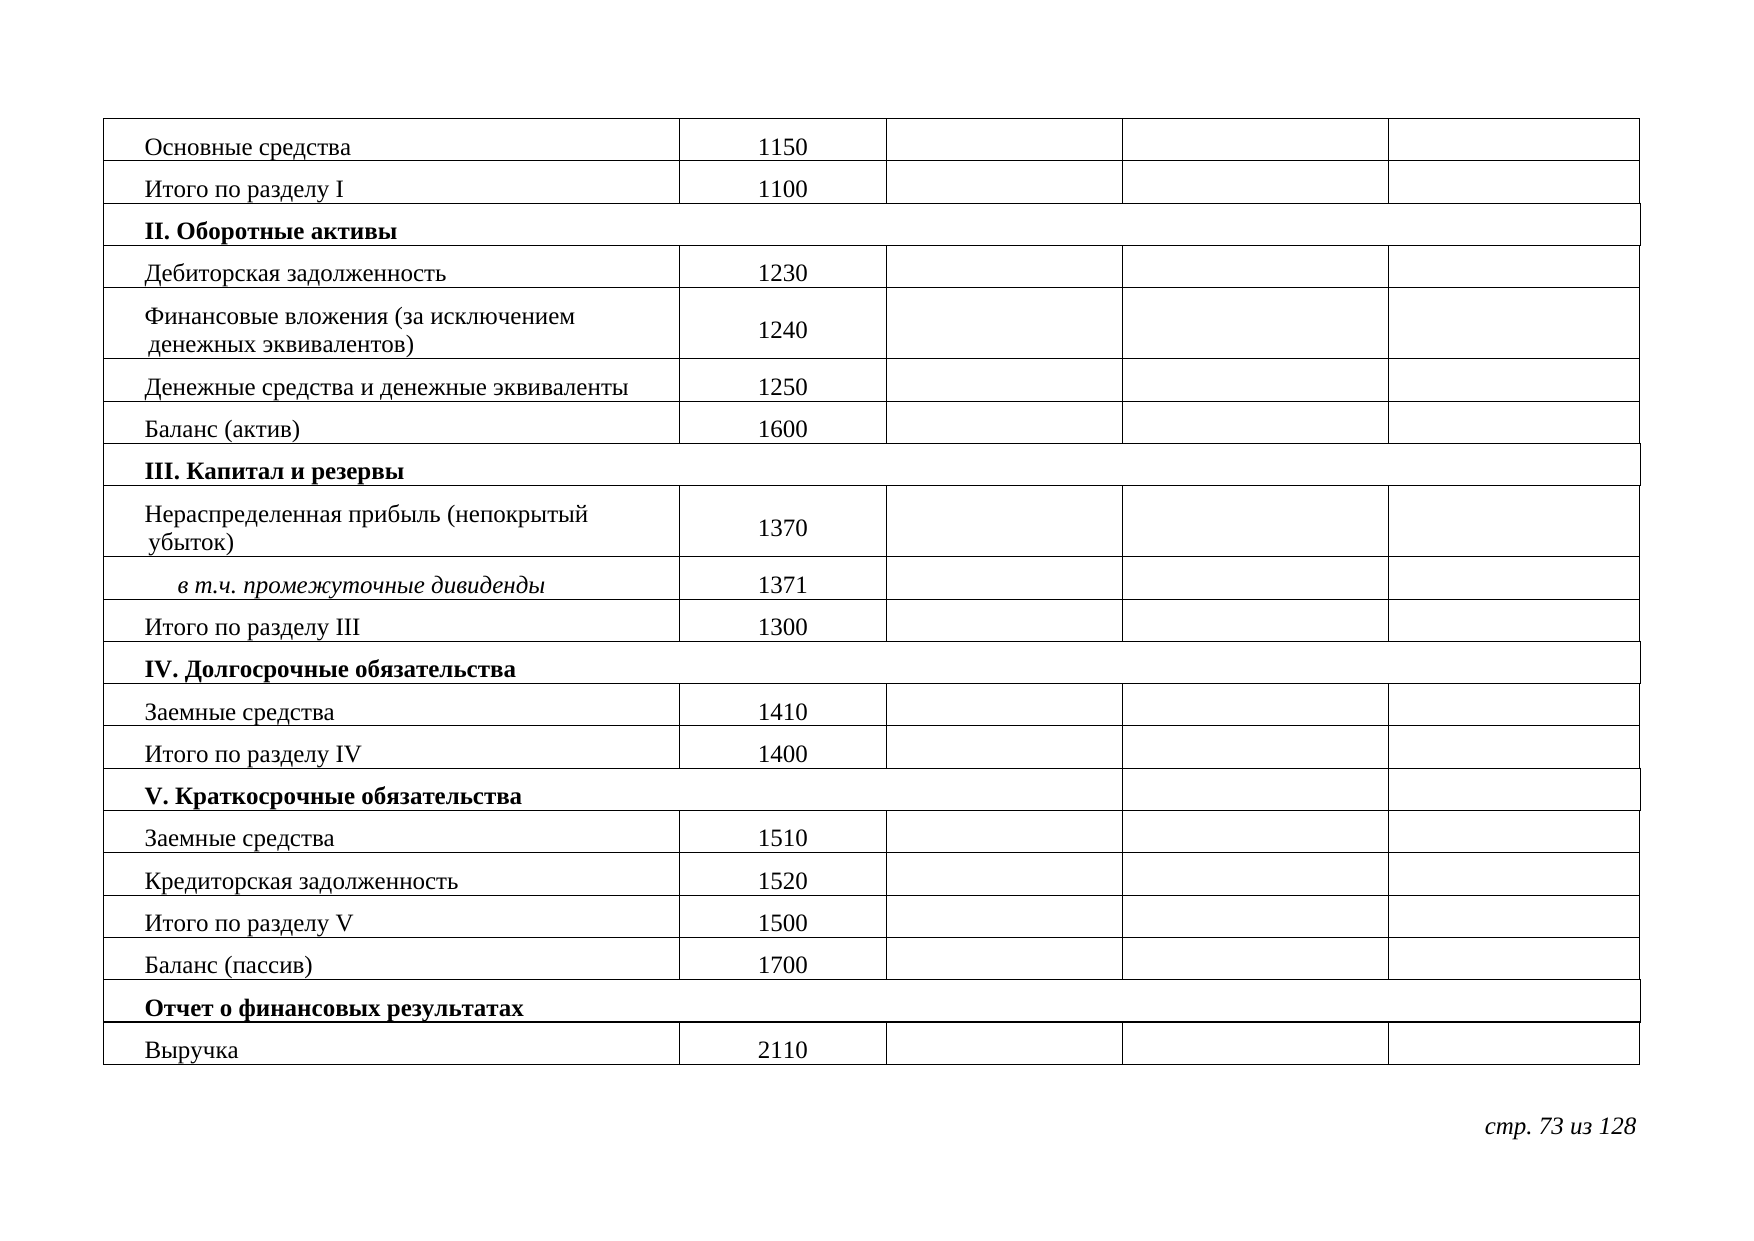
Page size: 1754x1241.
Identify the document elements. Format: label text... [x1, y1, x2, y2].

table_cell [887, 726, 1122, 768]
table_cell [1389, 119, 1639, 160]
table_cell 1250 [680, 359, 886, 401]
table_cell [887, 600, 1122, 641]
table_cell [1123, 288, 1388, 358]
table_cell [1389, 811, 1639, 852]
table_cell Итого по разделу III [104, 600, 679, 641]
table_cell [887, 557, 1122, 598]
table_cell [1389, 288, 1639, 358]
table_cell [887, 119, 1122, 160]
table_cell [1389, 684, 1639, 725]
table_cell [1123, 853, 1388, 894]
table_cell [1123, 938, 1388, 979]
table_cell [1389, 726, 1639, 768]
table_cell 1230 [680, 246, 886, 287]
table_cell [1389, 1023, 1639, 1064]
table_cell [1123, 600, 1388, 641]
table_cell Отчет о финансовых результатах [104, 980, 1640, 1021]
table_cell [887, 811, 1122, 852]
table_cell [887, 1023, 1122, 1064]
table_cell [1123, 684, 1388, 725]
table_cell Баланс (пассив) [104, 938, 679, 979]
table_cell Основные средства [104, 119, 679, 160]
table_cell [1389, 769, 1640, 810]
table_cell 1100 [680, 161, 886, 203]
table_cell [887, 938, 1122, 979]
table_cell [1123, 811, 1388, 852]
table_cell III. Капитал и резервы [104, 444, 1640, 485]
table_cell [1389, 557, 1639, 598]
table_cell [1389, 246, 1639, 287]
table_cell [1123, 726, 1388, 768]
table_cell Заемные средства [104, 684, 679, 725]
table_cell [887, 246, 1122, 287]
table_cell 1510 [680, 811, 886, 852]
table_cell [887, 402, 1122, 443]
table_cell [1389, 896, 1639, 937]
table_cell Итого по разделу V [104, 896, 679, 937]
table_cell [1389, 938, 1639, 979]
table_cell [887, 896, 1122, 937]
table_cell 1410 [680, 684, 886, 725]
table_cell [887, 486, 1122, 556]
table_cell 1600 [680, 402, 886, 443]
table_cell Нераспределенная прибыль (непокрытый убыток) [104, 486, 679, 556]
table_cell Дебиторская задолженность [104, 246, 679, 287]
table_cell Финансовые вложения (за исключением денежных эквивалентов) [104, 288, 679, 358]
table_cell [1389, 359, 1639, 401]
table_cell [887, 853, 1122, 894]
table_cell [1123, 769, 1388, 810]
table_cell 1240 [680, 288, 886, 358]
table_cell Заемные средства [104, 811, 679, 852]
table_cell [1123, 1023, 1388, 1064]
table_cell V. Краткосрочные обязательства [104, 769, 1122, 810]
table_cell 2110 [680, 1023, 886, 1064]
table_cell [1389, 402, 1639, 443]
table_cell [1123, 557, 1388, 598]
table_cell Выручка [104, 1023, 679, 1064]
table_cell Итого по разделу IV [104, 726, 679, 768]
table_cell [1123, 246, 1388, 287]
table_cell 1700 [680, 938, 886, 979]
table_cell Кредиторская задолженность [104, 853, 679, 894]
table_cell [1389, 486, 1639, 556]
table_cell 1400 [680, 726, 886, 768]
table_cell [887, 161, 1122, 203]
table_cell [1389, 161, 1639, 203]
table_cell II. Оборотные активы [104, 204, 1640, 245]
table_cell 1520 [680, 853, 886, 894]
table_cell [1123, 486, 1388, 556]
table_cell [1123, 359, 1388, 401]
table_cell [1123, 896, 1388, 937]
table_cell 1300 [680, 600, 886, 641]
table_cell 1150 [680, 119, 886, 160]
table_cell Баланс (актив) [104, 402, 679, 443]
table_cell [1123, 119, 1388, 160]
table_cell [887, 288, 1122, 358]
table_cell Итого по разделу I [104, 161, 679, 203]
table_cell 1370 [680, 486, 886, 556]
table_cell в т.ч. промежуточные дивиденды [104, 557, 679, 598]
table_cell [1389, 853, 1639, 894]
table_cell [887, 359, 1122, 401]
table_cell [1389, 600, 1639, 641]
table_cell [1123, 402, 1388, 443]
table_cell [887, 684, 1122, 725]
table_cell 1371 [680, 557, 886, 598]
table_cell 1500 [680, 896, 886, 937]
table_cell Денежные средства и денежные эквиваленты [104, 359, 679, 401]
table_cell IV. Долгосрочные обязательства [104, 642, 1640, 683]
table_cell [1123, 161, 1388, 203]
